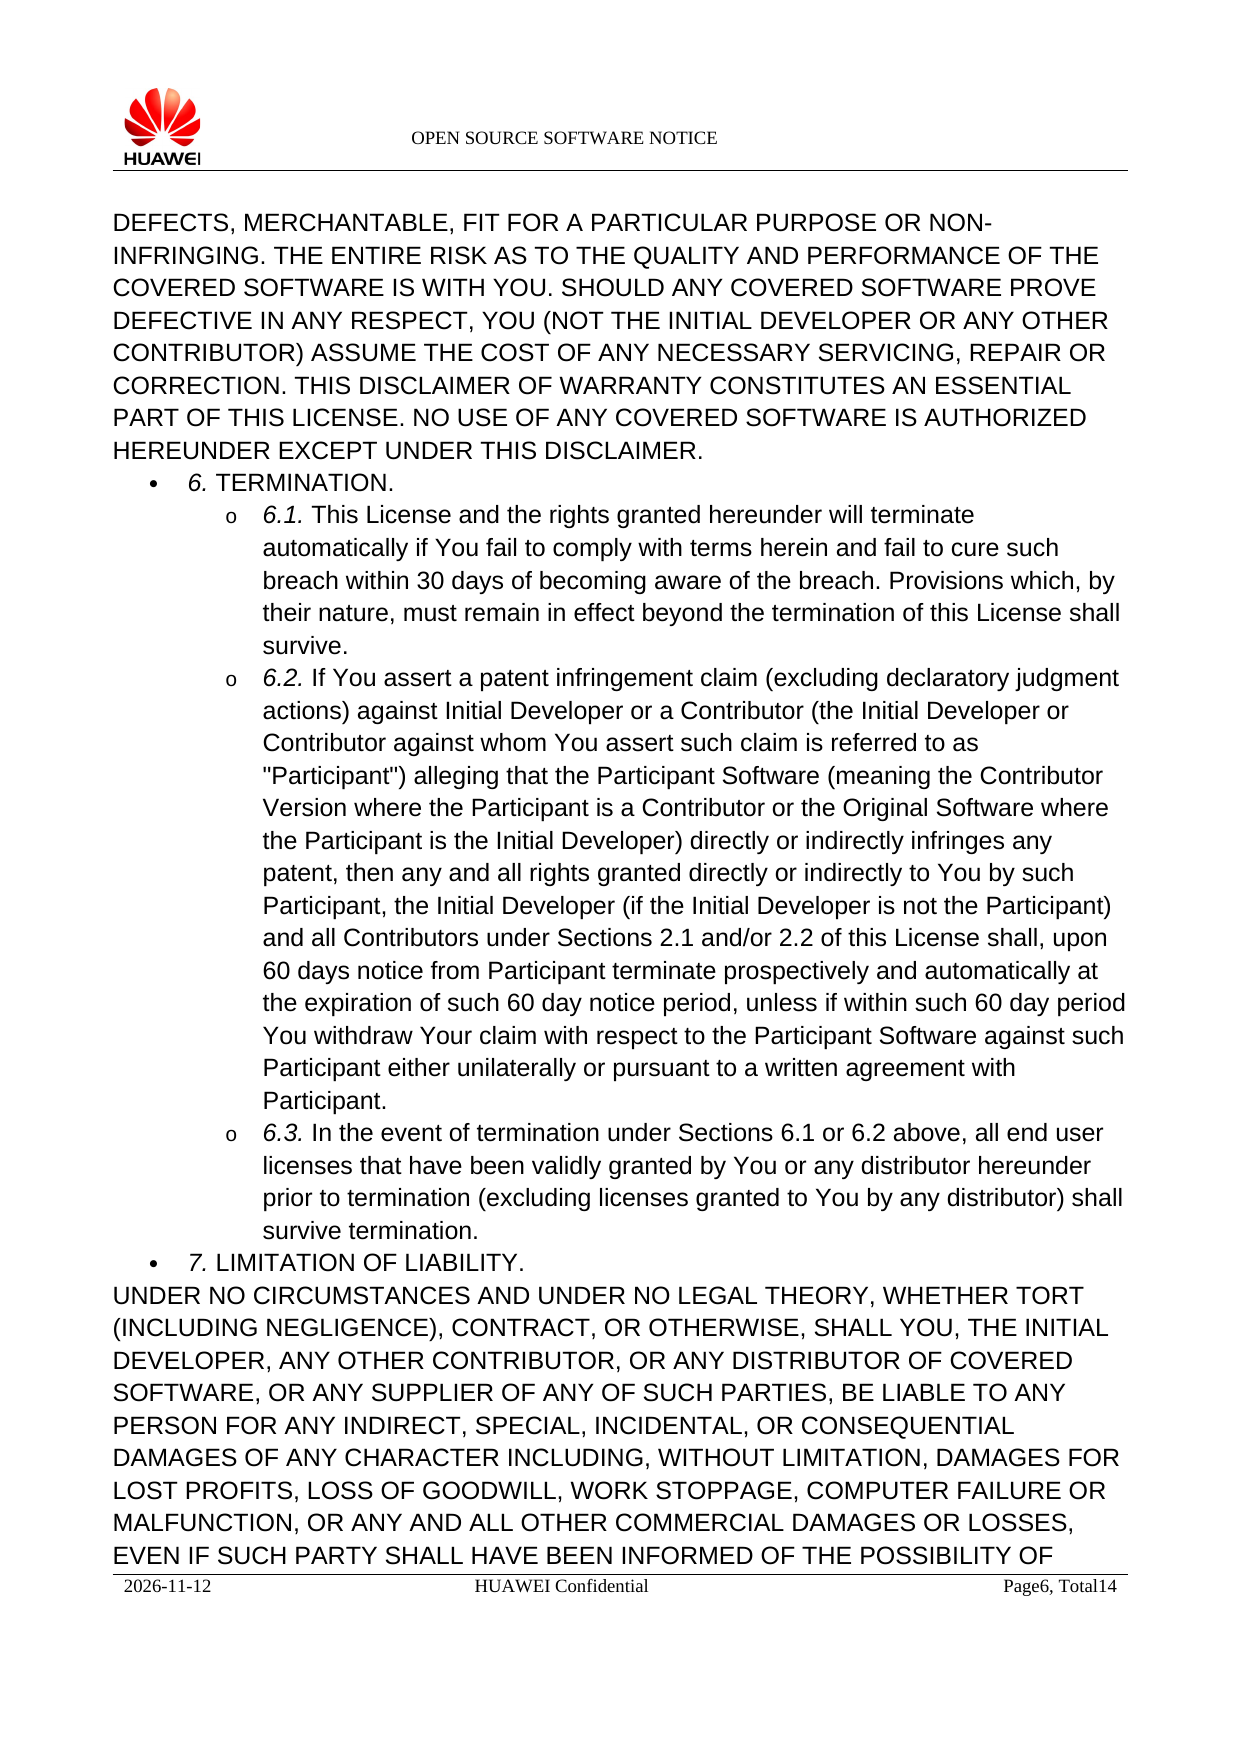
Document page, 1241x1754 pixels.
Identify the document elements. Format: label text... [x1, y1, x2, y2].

list 6.2. If You assert a patent infringement claim (excluding declaratory judgment actions) against Initial Developer or a Contributor (the Initial Developer or Contributor against whom You assert such claim is referred to as "Participant") alleging that the Participant Software (meaning the Contributor Version where the Participant is a Contributor or the Original Software where the Participant is the Initial Developer) directly or indirectly infringes any patent, then any and all rights granted directly or indirectly to You by such Participant, the Initial Developer (if the Initial Developer is not the Participant) and all Contributors under Sections 2.1 and/or 2.2 of this License shall, upon 60 days notice from Participant terminate prospectively and automatically at the expiration of such 60 day notice period, unless if within such 60 day period You withdraw Your claim with respect to the Participant Software against such Participant either unilaterally or pursuant to a written agreement with Participant. [225, 661, 1128, 1116]
list 6.3. In the event of termination under Sections 6.1 or 6.2 above, all end user licenses that have been validly granted by You or any distributor hereunder prior to termination (excluding licenses granted to You by any distributor) shall survive termination. [225, 1116, 1128, 1246]
list 7. LIMITATION OF LIABILITY. [150, 1246, 1128, 1279]
picture [124, 88, 201, 165]
list 6. TERMINATION. [150, 466, 1128, 499]
list 6.1. This License and the rights granted hereunder will terminate automatically if You fail to comply with terms herein and fail to cure such breach within 30 days of becoming aware of the breach. Provisions which, by their nature, must remain in effect beyond the termination of this License shall survive. [225, 499, 1128, 661]
